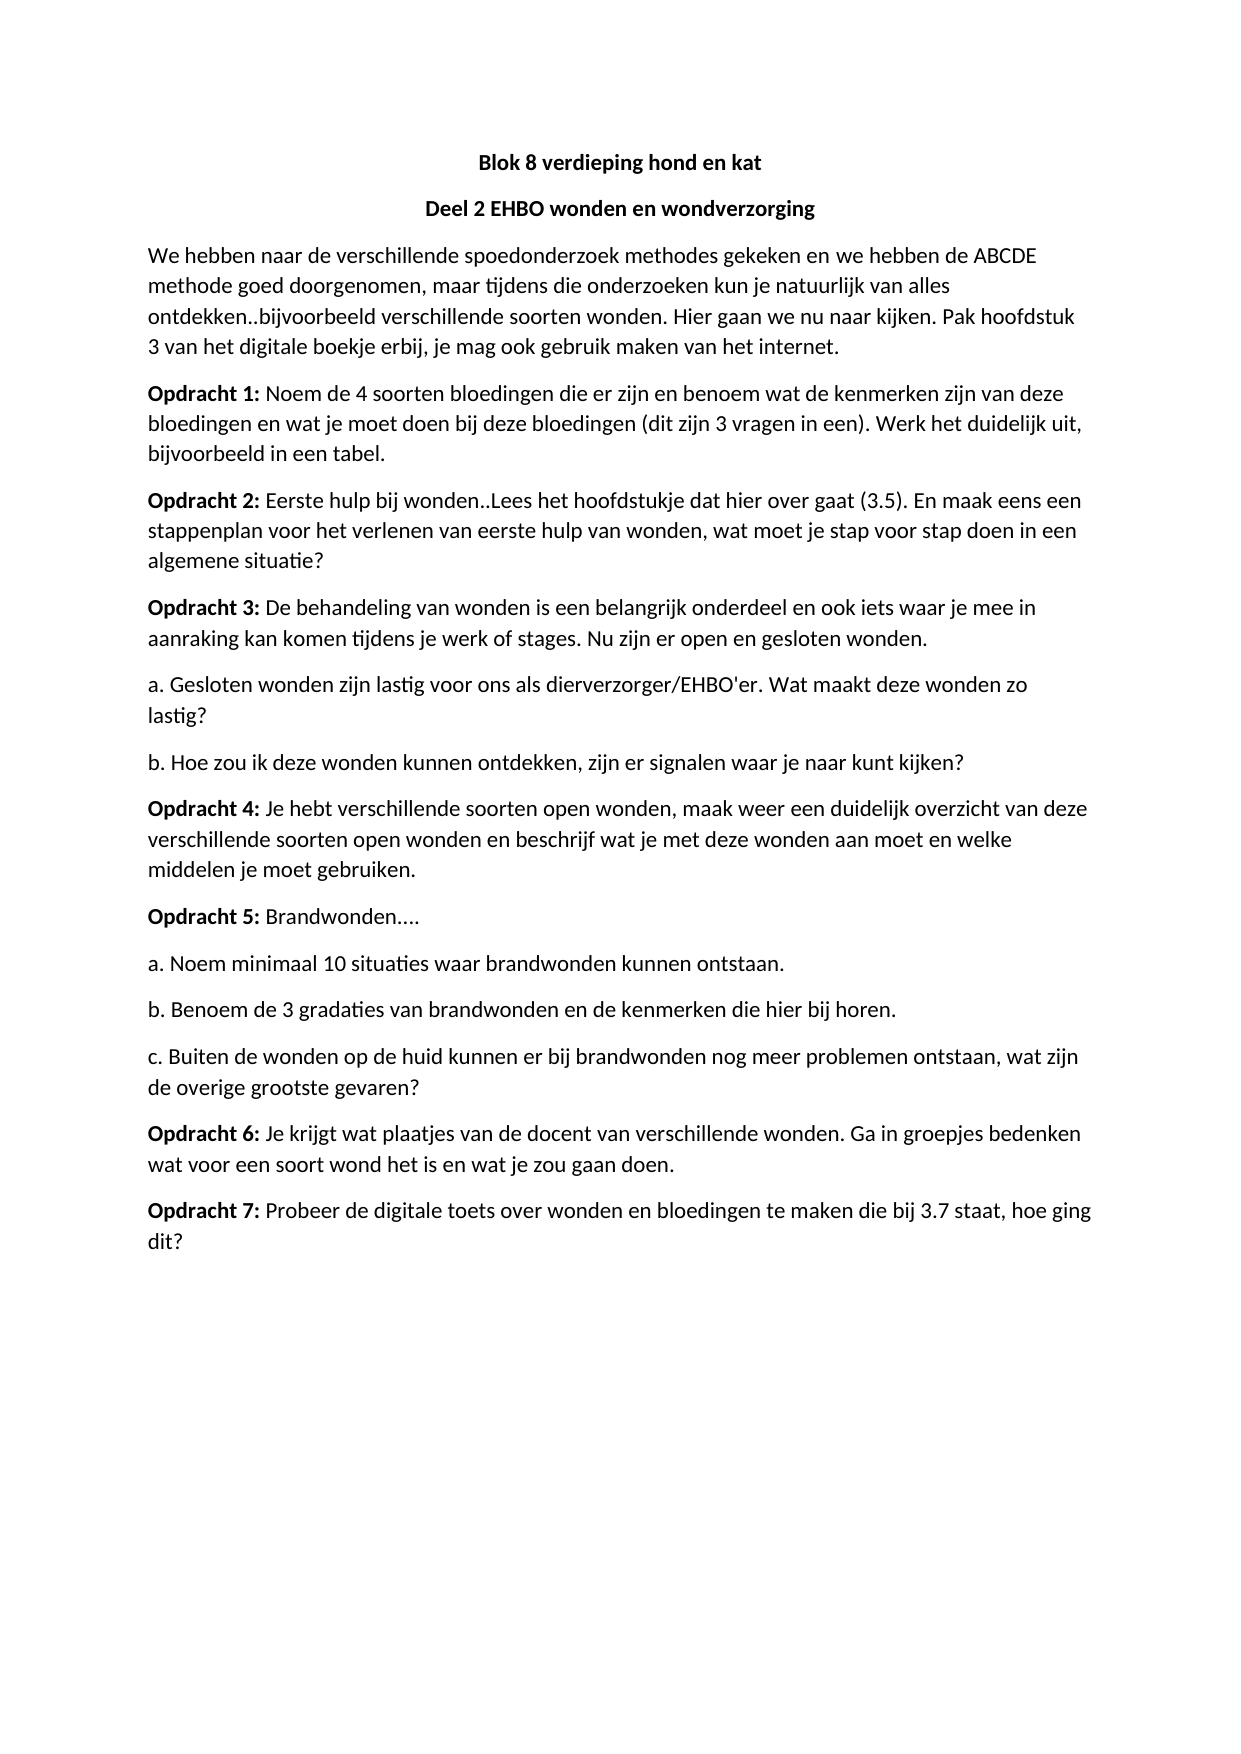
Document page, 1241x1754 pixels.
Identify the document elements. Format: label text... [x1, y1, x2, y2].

text Opdracht 3: De behandeling van wonden is een belangrijk onderdeel en ook iets waar je mee in aanraking kan komen tijdens je werk of stages. Nu zijn er open en gesloten wonden. [148, 593, 1093, 652]
text c. Buiten de wonden op de huid kunnen er bij brandwonden nog meer problemen ontstaan, wat zijn de overige grootste gevaren? [148, 1042, 1093, 1101]
text Opdracht 5: Brandwonden.... [148, 902, 1093, 930]
text Opdracht 1: Noem de 4 soorten bloedingen die er zijn en benoem wat de kenmerken zijn van deze bloedingen en wat je moet doen bij deze bloedingen (dit zijn 3 vragen in een). Werk het duidelijk uit, bijvoorbeeld in een tabel. [148, 379, 1093, 467]
text Opdracht 4: Je hebt verschillende soorten open wonden, maak weer een duidelijk overzicht van deze verschillende soorten open wonden en beschrijf wat je met deze wonden aan moet en welke middelen je moet gebruiken. [148, 794, 1093, 883]
text Deel 2 EHBO wonden en wondverzorging [148, 194, 1093, 222]
text a. Noem minimaal 10 situaties waar brandwonden kunnen ontstaan. [148, 949, 1093, 977]
text Opdracht 6: Je krijgt wat plaatjes van de docent van verschillende wonden. Ga in groepjes bedenken wat voor een soort wond het is en wat je zou gaan doen. [148, 1119, 1093, 1178]
text We hebben naar de verschillende spoedonderzoek methodes gekeken en we hebben de ABCDE methode goed doorgenomen, maar tijdens die onderzoeken kun je natuurlijk van alles ontdekken..bijvoorbeeld verschillende soorten wonden. Hier gaan we nu naar kijken. Pak hoofdstuk 3 van het digitale boekje erbij, je mag ook gebruik maken van het internet. [148, 241, 1093, 360]
text b. Benoem de 3 gradaties van brandwonden en de kenmerken die hier bij horen. [148, 996, 1093, 1023]
text a. Gesloten wonden zijn lastig voor ons als dierverzorger/EHBO'er. Wat maakt deze wonden zo lastig? [148, 671, 1093, 729]
text Blok 8 verdieping hond en kat [148, 148, 1093, 176]
text Opdracht 2: Eerste hulp bij wonden..Lees het hoofdstukje dat hier over gaat (3.5). En maak eens een stappenplan voor het verlenen van eerste hulp van wonden, wat moet je stap voor stap doen in een algemene situatie? [148, 486, 1093, 574]
text b. Hoe zou ik deze wonden kunnen ontdekken, zijn er signalen waar je naar kunt kijken? [148, 748, 1093, 776]
text Opdracht 7: Probeer de digitale toets over wonden en bloedingen te maken die bij 3.7 staat, hoe ging dit? [148, 1197, 1093, 1255]
